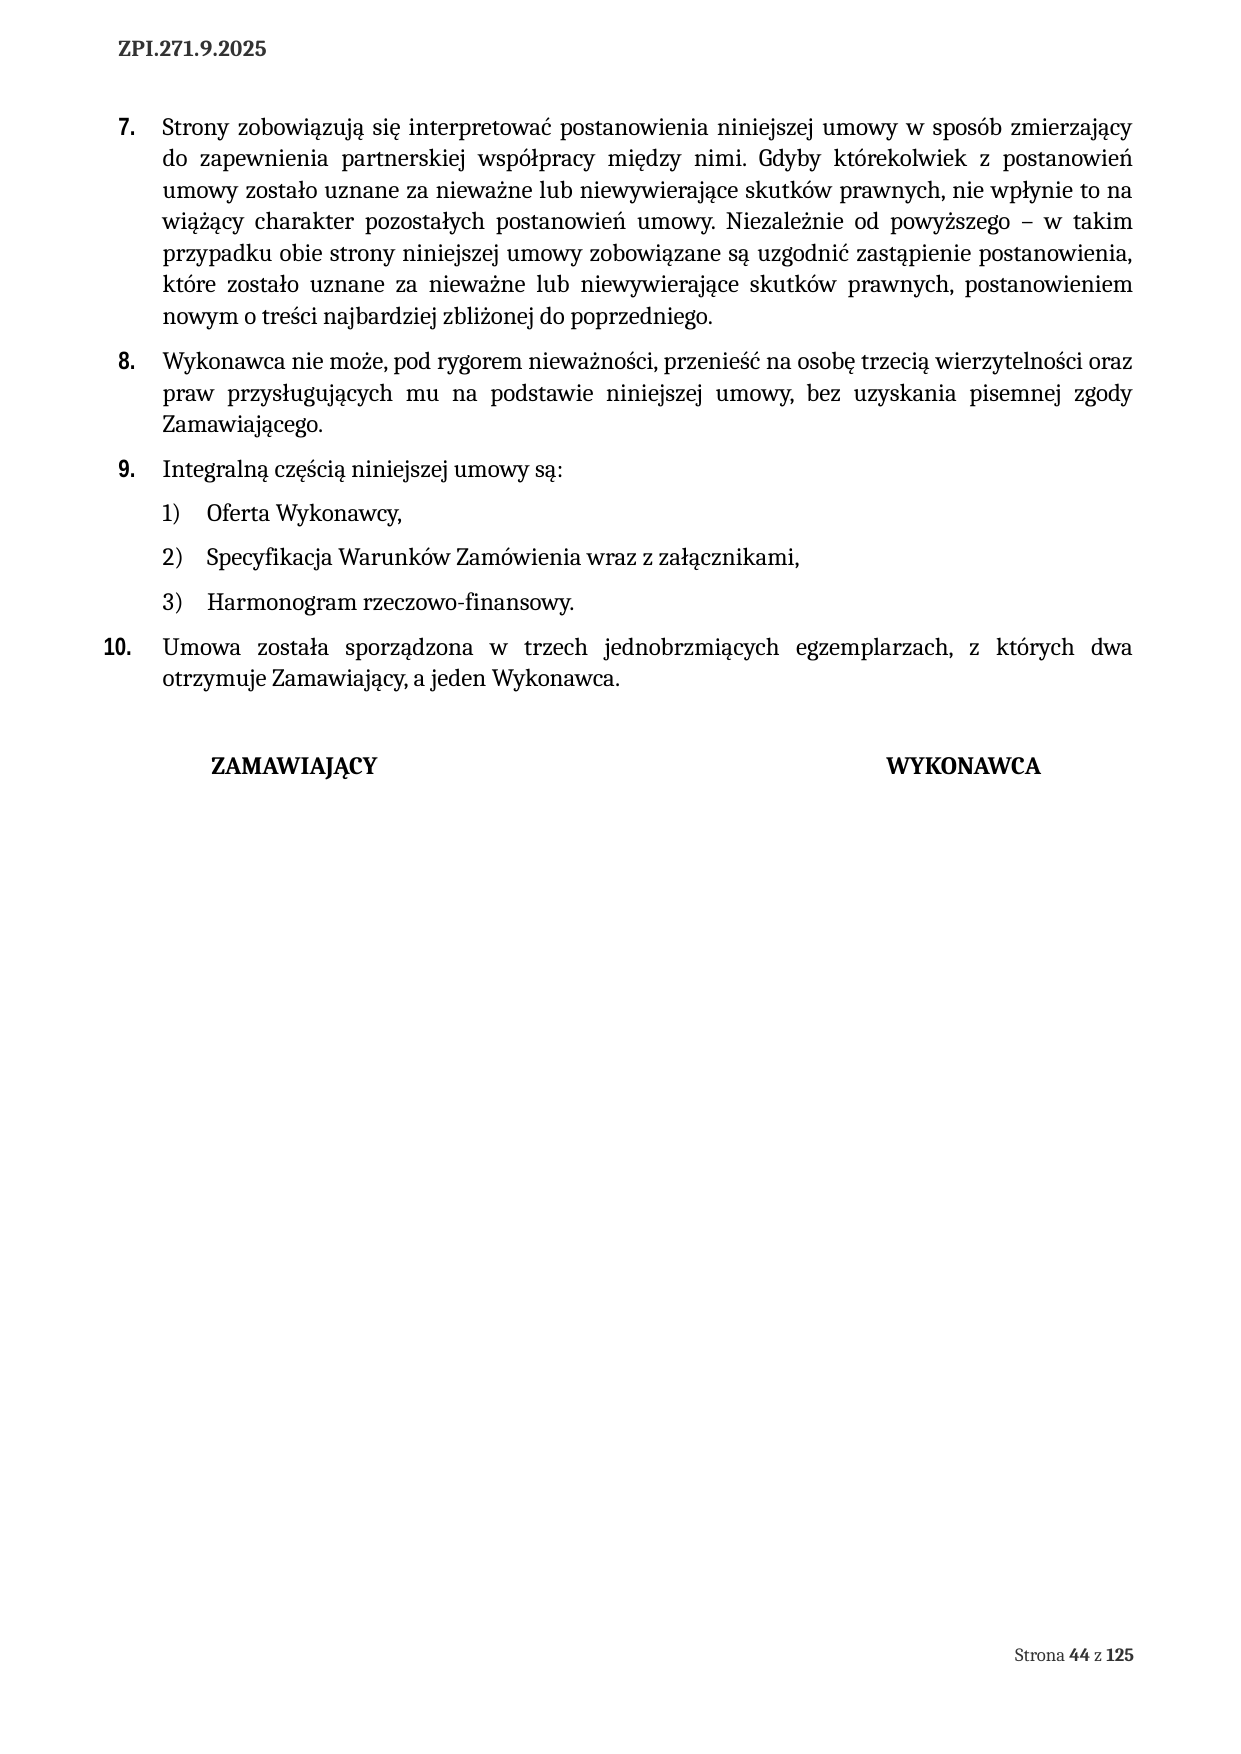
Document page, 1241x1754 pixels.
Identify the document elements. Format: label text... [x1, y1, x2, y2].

list Integralną częścią niniejszej umowy są: [118, 454, 1134, 484]
list Specyfikacja Warunków Zamówienia wraz z załącznikami, [162, 543, 1134, 572]
list Harmonogram rzeczowo-finansowy. [162, 587, 1134, 616]
list Oferta Wykonawcy, [162, 499, 1134, 528]
list Umowa została sporządzona w trzech jednobrzmiących egzemplarzach, z których dwa otrzymuje Zamawiający, a jeden Wykonawca. [103, 631, 1134, 693]
text ZAMAWIAJĄCY WYKONAWCA [118, 752, 1134, 781]
list Strony zobowiązują się interpretować postanowienia niniejszej umowy w sposób zmierzający do zapewnienia partnerskiej współpracy między nimi. Gdyby którekolwiek z postanowień umowy zostało uznane za nieważne lub niewywierające skutków prawnych, nie wpłynie to na wiążący charakter pozostałych postanowień umowy. Niezależnie od powyższego – w takim przypadku obie strony niniejszej umowy zobowiązane są uzgodnić zastąpienie postanowienia, które zostało uznane za nieważne lub niewywierające skutków prawnych, postanowieniem nowym o treści najbardziej zbliżonej do poprzedniego. [118, 112, 1134, 331]
list Wykonawca nie może, pod rygorem nieważności, przenieść na osobę trzecią wierzytelności oraz praw przysługujących mu na podstawie niniejszej umowy, bez uzyskania pisemnej zgody Zamawiającego. [118, 346, 1134, 439]
